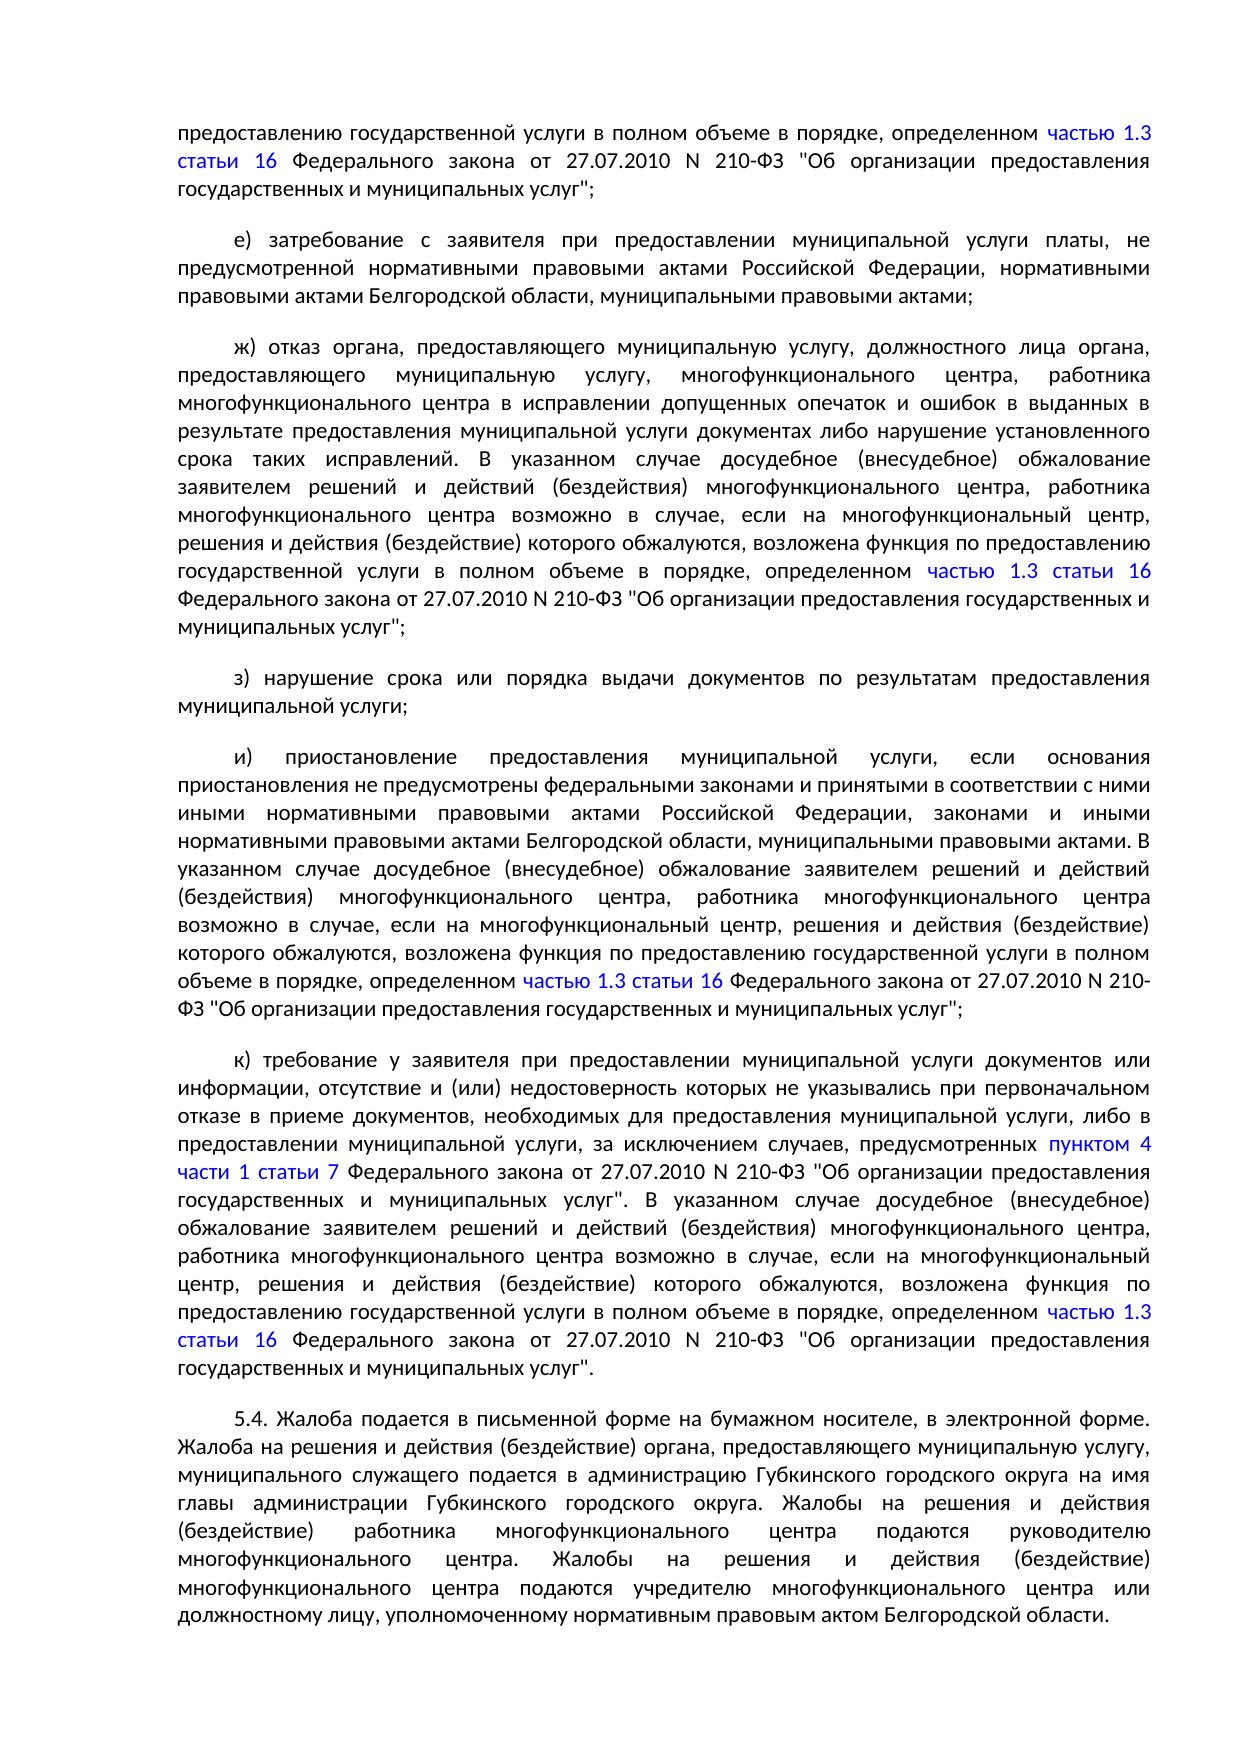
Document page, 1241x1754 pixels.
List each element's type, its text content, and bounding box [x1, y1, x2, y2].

text е) затребование с заявителя при предоставлении муниципальной услуги платы, не предусмотренной нормативными правовыми актами Российской Федерации, нормативными правовыми актами Белгородской области, муниципальными правовыми актами; [177, 225, 1152, 309]
text з) нарушение срока или порядка выдачи документов по результатам предоставления муниципальной услуги; [177, 663, 1152, 719]
text 5.4. Жалоба подается в письменной форме на бумажном носителе, в электронной форме. Жалоба на решения и действия (бездействие) органа, предоставляющего муниципальную услугу, муниципального служащего подается в администрацию Губкинского городского округа на имя главы администрации Губкинского городского округа. Жалобы на решения и действия (бездействие) работника многофункционального центра подаются руководителю многофункционального центра. Жалобы на решения и действия (бездействие) многофункционального центра подаются учредителю многофункционального центра или должностному лицу, уполномоченному нормативным правовым актом Белгородской области. [177, 1404, 1152, 1629]
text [177, 118, 1152, 202]
text ж) отказ органа, предоставляющего муниципальную услугу, должностного лица органа, предоставляющего муниципальную услугу, многофункционального центра, работника многофункционального центра в исправлении допущенных опечаток и ошибок в выданных в результате предоставления муниципальной услуги документах либо нарушение установленного срока таких исправлений. В указанном случае досудебное (внесудебное) обжалование заявителем решений и действий (бездействия) многофункционального центра, работника многофункционального центра возможно в случае, если на многофункциональный центр, решения и действия (бездействие) которого обжалуются, возложена функция по предоставлению государственной услуги в полном объеме в порядке, определенном частью 1.3 статьи 16 Федерального закона от 27.07.2010 N 210-ФЗ "Об организации предоставления государственных и муниципальных услуг"; [177, 332, 1152, 640]
text к) требование у заявителя при предоставлении муниципальной услуги документов или информации, отсутствие и (или) недостоверность которых не указывались при первоначальном отказе в приеме документов, необходимых для предоставления муниципальной услуги, либо в предоставлении муниципальной услуги, за исключением случаев, предусмотренных пунктом 4 части 1 статьи 7 Федерального закона от 27.07.2010 N 210-ФЗ "Об организации предоставления государственных и муниципальных услуг". В указанном случае досудебное (внесудебное) обжалование заявителем решений и действий (бездействия) многофункционального центра, работника многофункционального центра возможно в случае, если на многофункциональный центр, решения и действия (бездействие) которого обжалуются, возложена функция по предоставлению государственной услуги в полном объеме в порядке, определенном частью 1.3 статьи 16 Федерального закона от 27.07.2010 N 210-ФЗ "Об организации предоставления государственных и муниципальных услуг". [177, 1045, 1152, 1382]
text и) приостановление предоставления муниципальной услуги, если основания приостановления не предусмотрены федеральными законами и принятыми в соответствии с ними иными нормативными правовыми актами Российской Федерации, законами и иными нормативными правовыми актами Белгородской области, муниципальными правовыми актами. В указанном случае досудебное (внесудебное) обжалование заявителем решений и действий (бездействия) многофункционального центра, работника многофункционального центра возможно в случае, если на многофункциональный центр, решения и действия (бездействие) которого обжалуются, возложена функция по предоставлению государственной услуги в полном объеме в порядке, определенном частью 1.3 статьи 16 Федерального закона от 27.07.2010 N 210-ФЗ "Об организации предоставления государственных и муниципальных услуг"; [177, 742, 1152, 1022]
